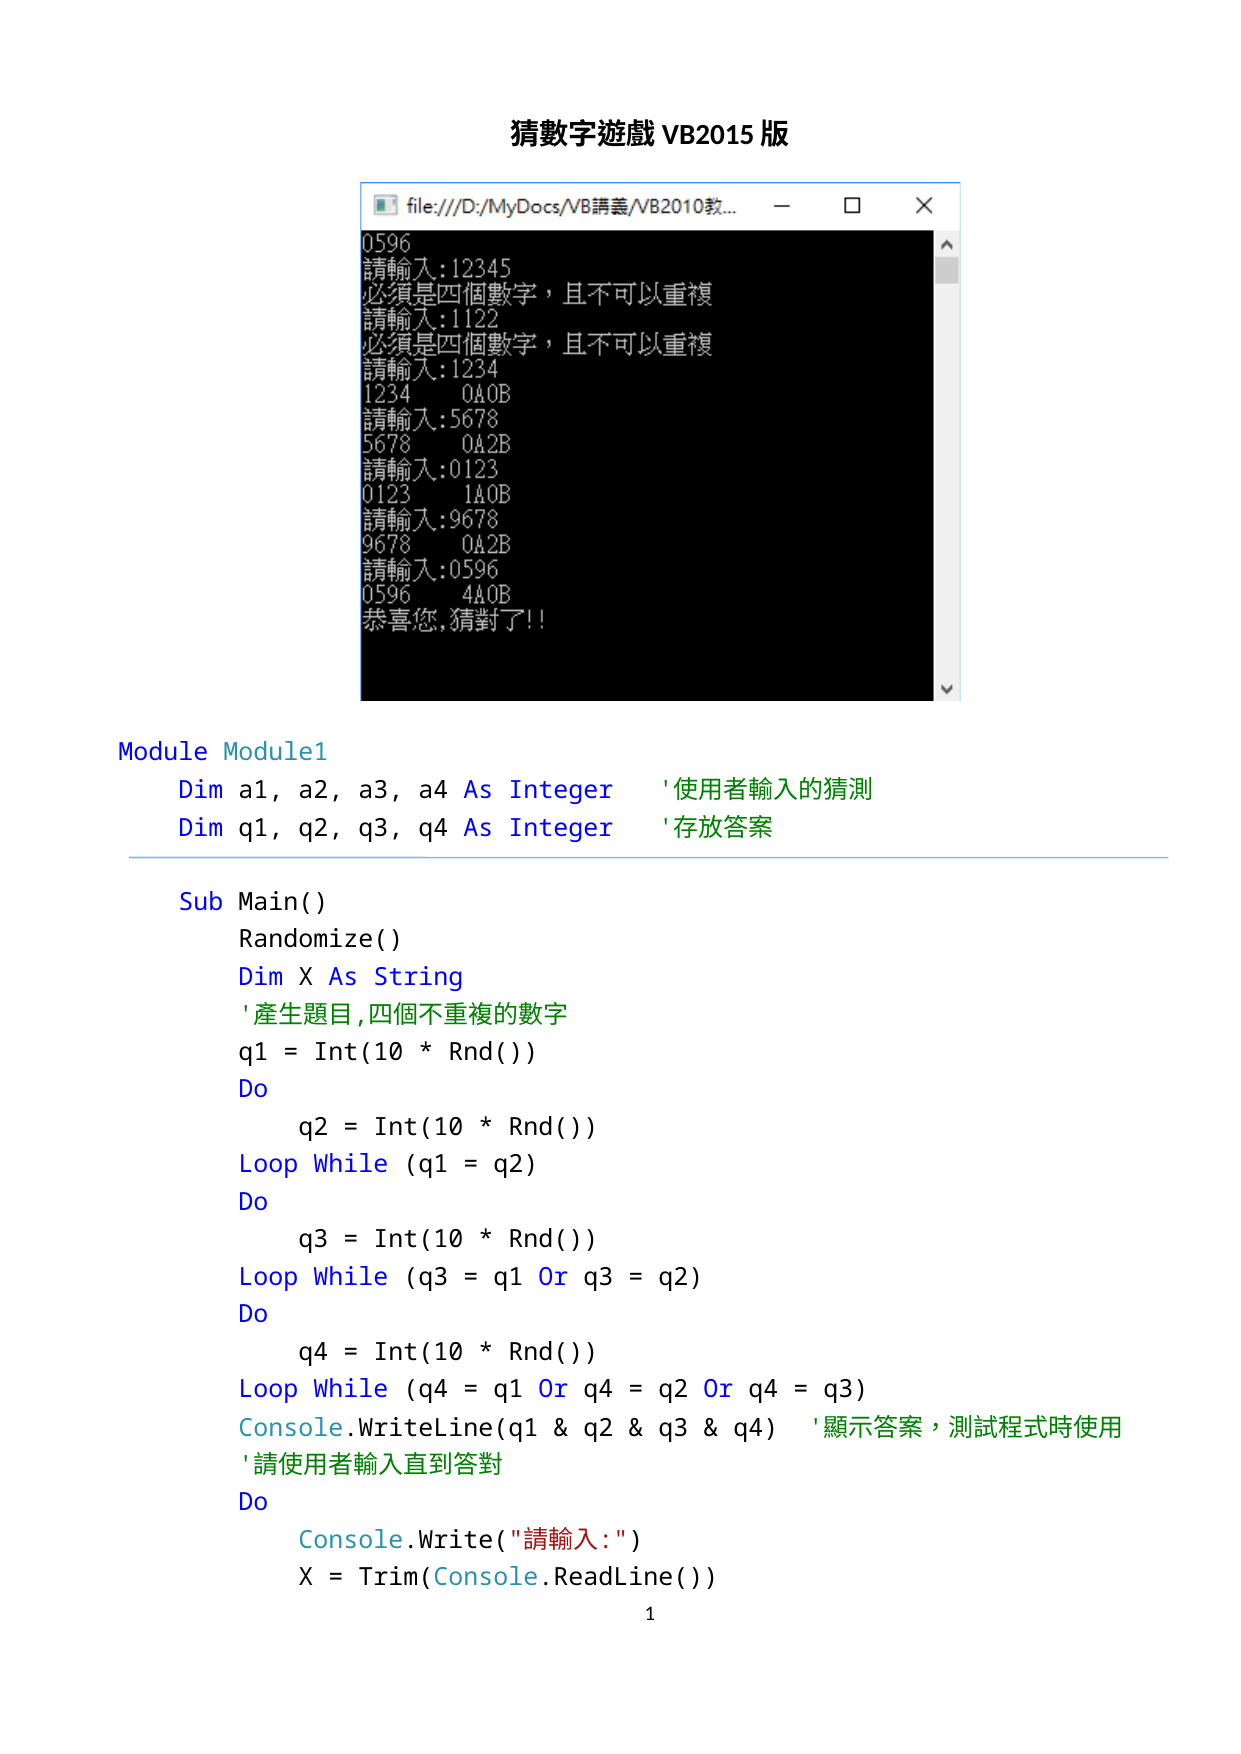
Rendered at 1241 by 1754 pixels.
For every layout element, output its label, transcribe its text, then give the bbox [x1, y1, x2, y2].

text '產生題目,四個不重複的數字 [118, 994, 1181, 1032]
text '請使用者輸入直到答對 [118, 1444, 1181, 1482]
text q4 = Int(10 * Rnd()) [118, 1332, 1181, 1369]
text Do [118, 1294, 1181, 1332]
text Do [118, 1069, 1181, 1107]
text X = Trim(Console.ReadLine()) [118, 1557, 1181, 1594]
text Dim q1, q2, q3, q4 As Integer '存放答案 [118, 807, 1181, 844]
text Console.Write("請輸入:") [118, 1519, 1181, 1557]
text Do [118, 1182, 1181, 1219]
text Loop While (q4 = q1 Or q4 = q2 Or q4 = q3) [118, 1369, 1181, 1407]
picture [360, 182, 961, 701]
text Dim a1, a2, a3, a4 As Integer '使用者輸入的猜測 [118, 769, 1181, 807]
text Loop While (q3 = q1 Or q3 = q2) [118, 1257, 1181, 1294]
text q2 = Int(10 * Rnd()) [118, 1107, 1181, 1144]
text Sub Main() [118, 882, 1181, 919]
text 猜數字遊戲VB2015版 [118, 94, 1181, 169]
text q3 = Int(10 * Rnd()) [118, 1219, 1181, 1257]
text Loop While (q1 = q2) [118, 1144, 1181, 1182]
text Module Module1 [118, 732, 1181, 769]
text Do [118, 1482, 1181, 1519]
text Dim X As String [118, 957, 1181, 994]
text Randomize() [118, 919, 1181, 957]
text q1 = Int(10 * Rnd()) [118, 1032, 1181, 1069]
text Console.WriteLine(q1 & q2 & q3 & q4) '顯示答案，測試程式時使用 [118, 1407, 1181, 1444]
